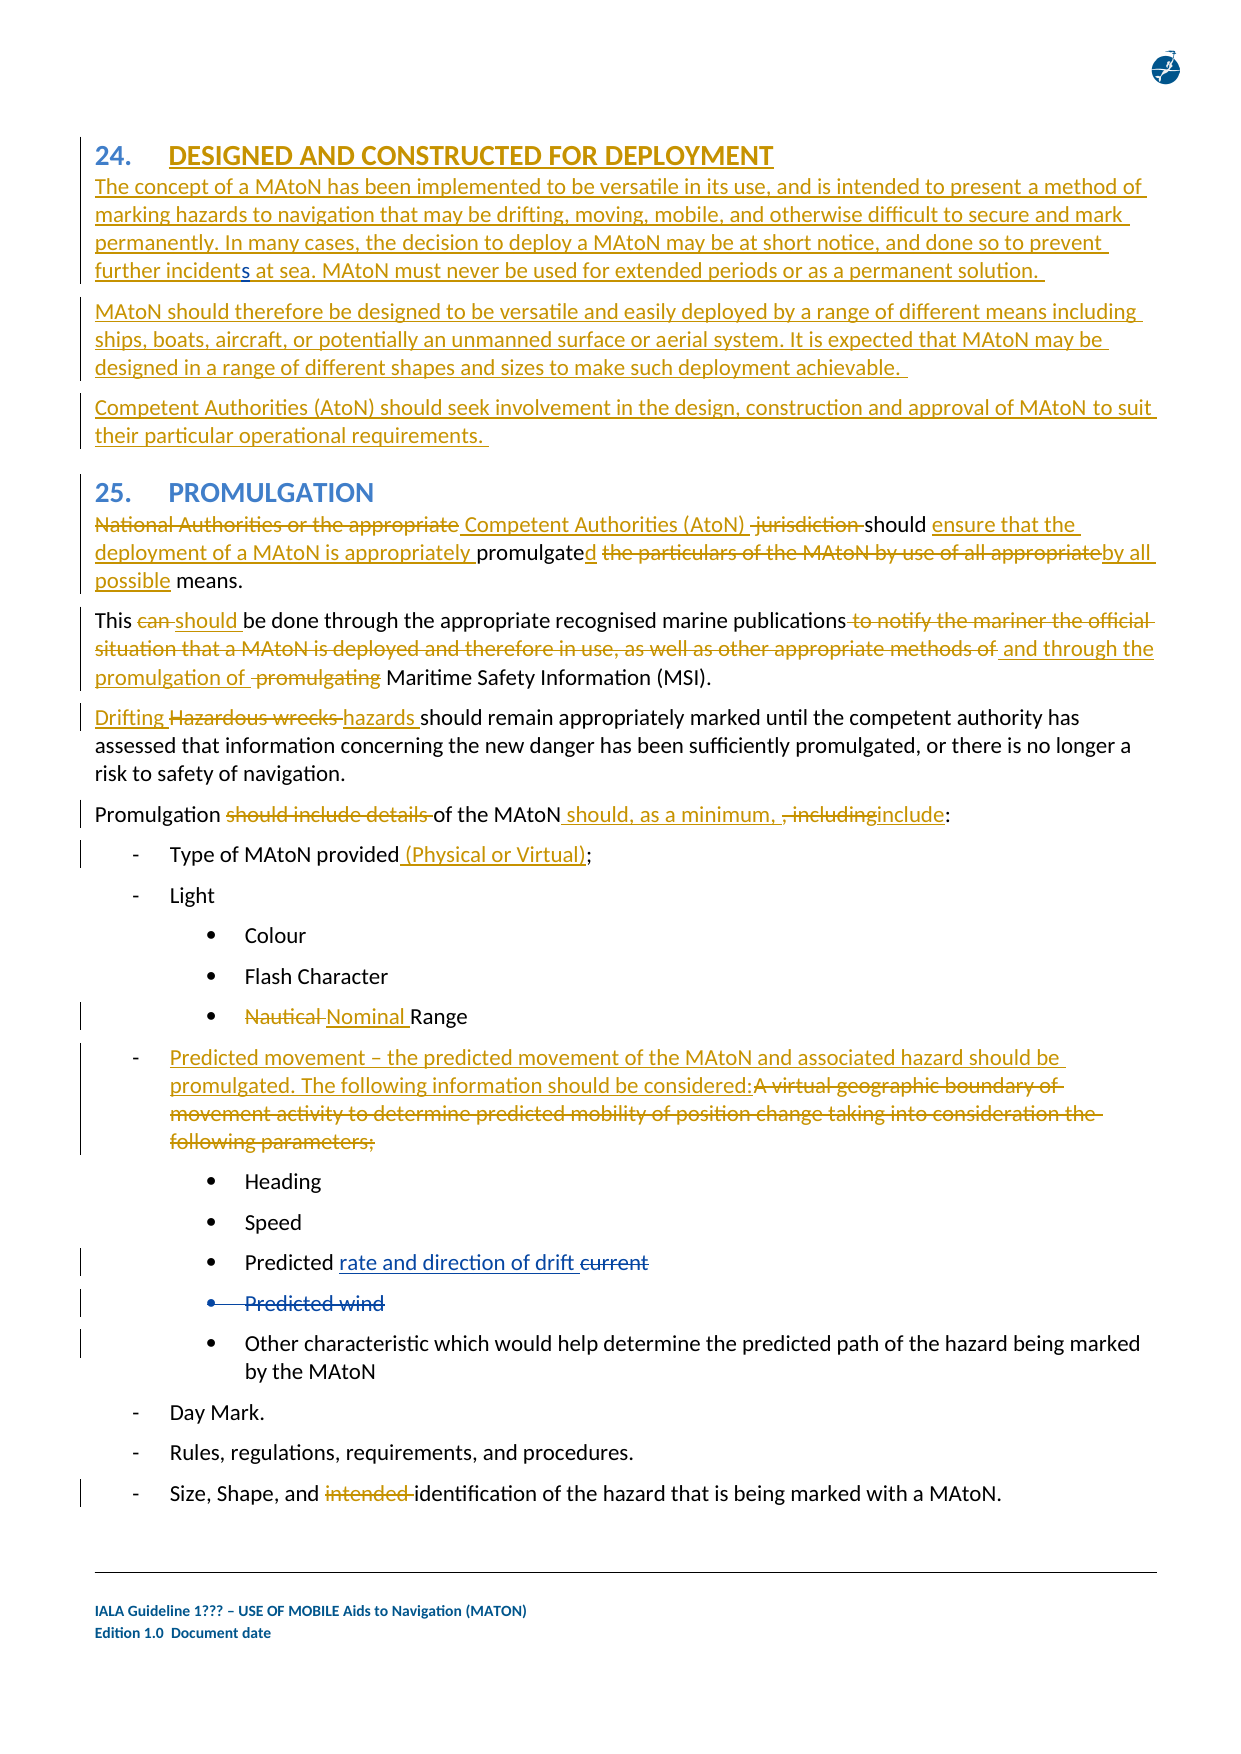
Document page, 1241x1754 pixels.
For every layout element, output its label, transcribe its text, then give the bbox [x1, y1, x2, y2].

list Type of MAtoN provided; [132, 840, 1157, 868]
list Flash Character [207, 962, 1157, 990]
text should remain appropriately marked until the competent authority has assessed that information concerning the new danger has been sufficiently promulgated, or there is no longer a risk to safety of navigation. [94, 703, 1157, 787]
text Promulgation of the MAtoN: [94, 800, 1157, 828]
list Day Mark. [132, 1398, 1157, 1426]
subtitle Promulgation [94, 474, 1157, 510]
list Colour [207, 921, 1157, 949]
list Range [207, 1002, 1157, 1030]
text should promulgate means. [94, 510, 1157, 594]
list Size, Shape, and identification of the hazard that is being marked with a MAtoN. [132, 1479, 1157, 1507]
list Light [132, 881, 1157, 909]
picture [1120, 0, 1239, 119]
list Heading [207, 1167, 1157, 1195]
list Predicted [207, 1248, 1157, 1276]
list Rules, regulations, requirements, and procedures. [132, 1438, 1157, 1467]
list Other characteristic which would help determine the predicted path of the hazard being marked by the MAtoN [207, 1329, 1157, 1386]
list Speed [207, 1208, 1157, 1236]
text This be done through the appropriate recognised marine publications Maritime Safety Information (MSI). [94, 607, 1157, 691]
